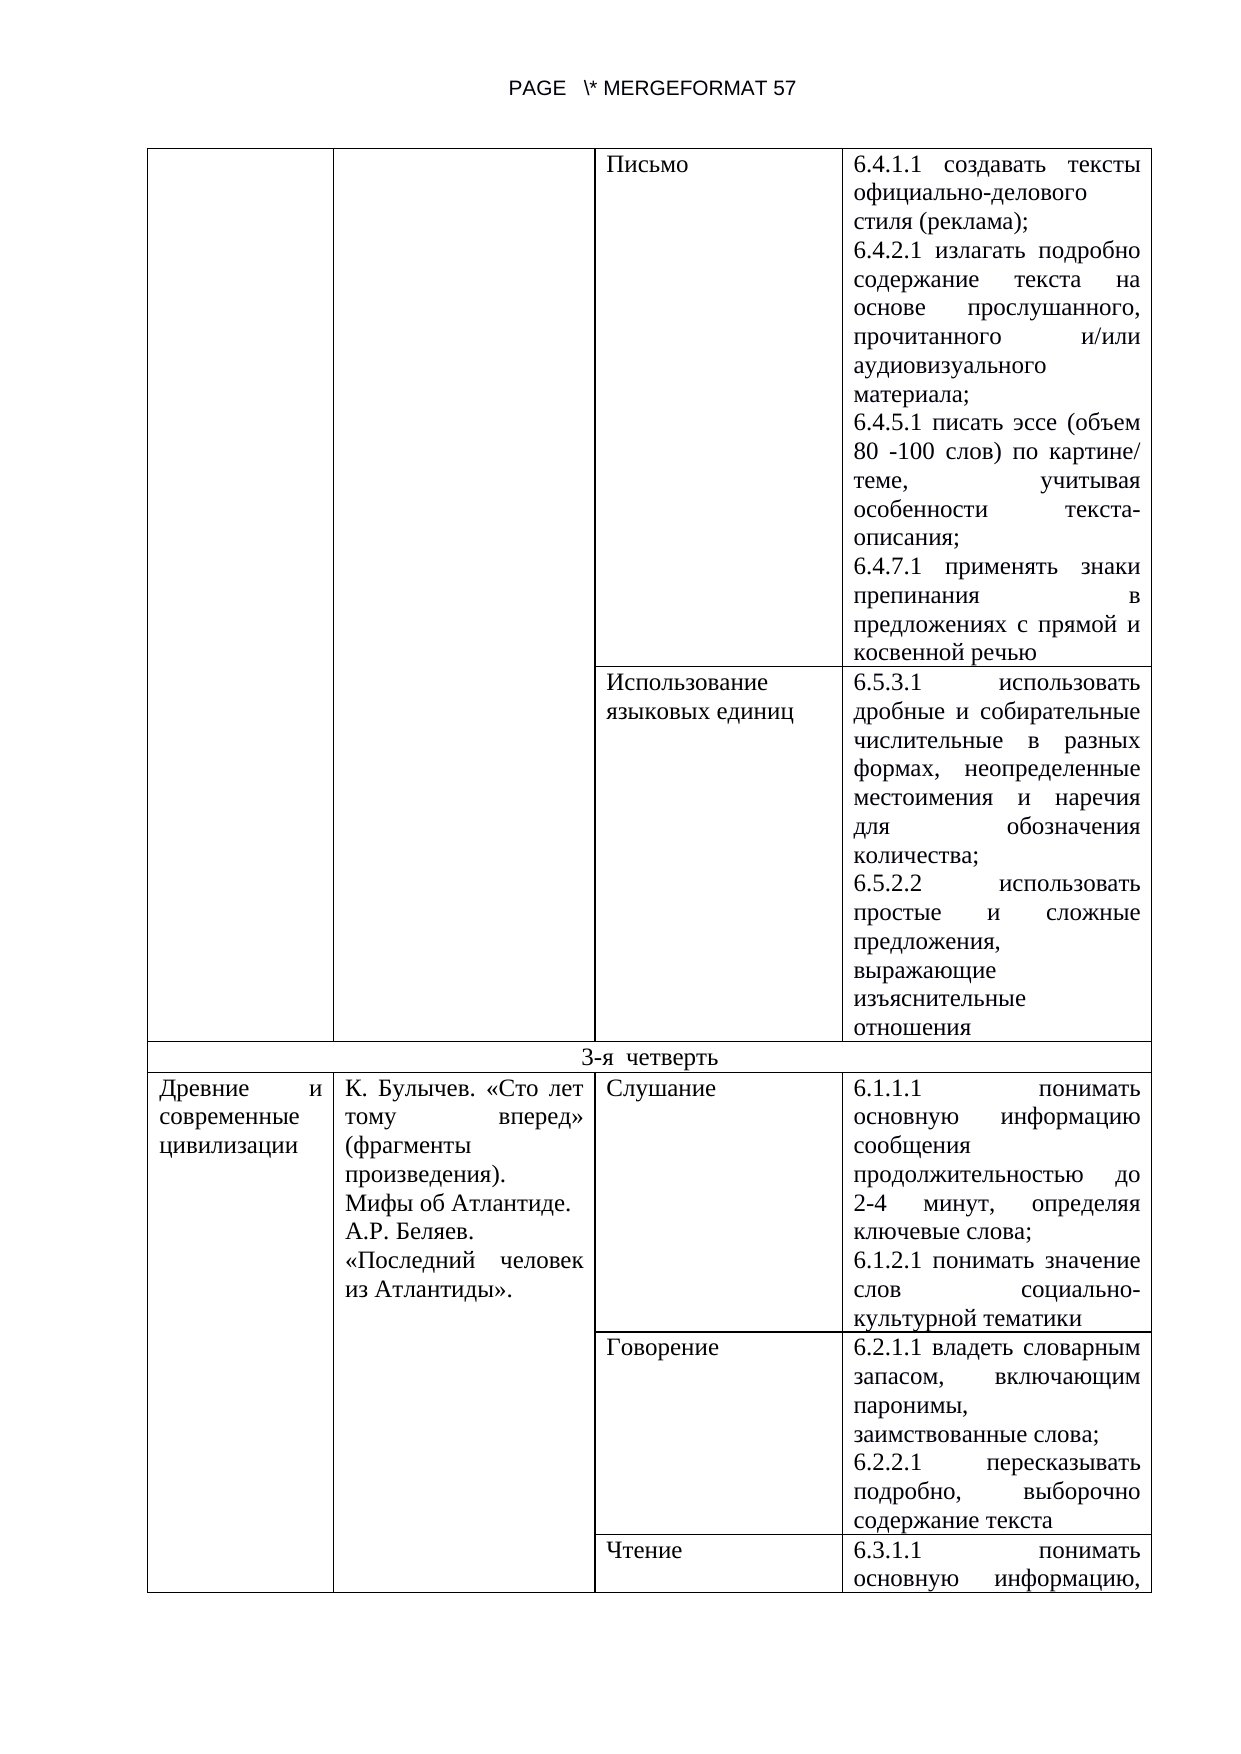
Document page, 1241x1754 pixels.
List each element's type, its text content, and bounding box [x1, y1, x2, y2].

table_cell Использование языковых единиц [596, 667, 842, 1041]
table_cell 6.5.3.1 использовать дробные и собирательные числительные в разных формах, неопределенные местоимения и наречия для обозначения количества; 6.5.2.2 использовать простые и сложные предложения, выражающие изъяснительные отношения [843, 667, 1151, 1041]
table_cell 6.2.1.1 владеть словарным запасом, включающим паронимы, заимствованные слова; 6.2.2.1 пересказывать подробно, выборочно содержание текста [843, 1333, 1151, 1534]
table_cell К. Булычев. «Сто лет тому вперед» (фрагменты произведения). Мифы об Атлантиде. А.Р. Беляев. «Последний человек из Атлантиды». [334, 1073, 594, 1592]
table_cell 6.4.1.1 создавать тексты официально-делового стиля (реклама); 6.4.2.1 излагать подробно содержание текста на основе прослушанного, прочитанного и/или аудиовизуального материала; 6.4.5.1 писать эссе (объем 80 -100 слов) по картине/ теме, учитывая особенности текста-описания; 6.4.7.1 применять знаки препинания в предложениях с прямой и косвенной речью [843, 149, 1151, 666]
table_cell Слушание [596, 1073, 842, 1331]
table_cell 3-я четверть [148, 1042, 1151, 1072]
table_cell Письмо [596, 149, 842, 666]
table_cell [843, 1535, 1151, 1592]
table_cell Чтение [596, 1535, 842, 1592]
table_cell Древние и современные цивилизации [148, 1073, 333, 1592]
table_cell 6.1.1.1 понимать основную информацию сообщения продолжительностью до 2-4 минут, определяя ключевые слова; 6.1.2.1 понимать значение слов социально- культурной тематики [843, 1073, 1151, 1331]
table_cell Говорение [596, 1333, 842, 1534]
